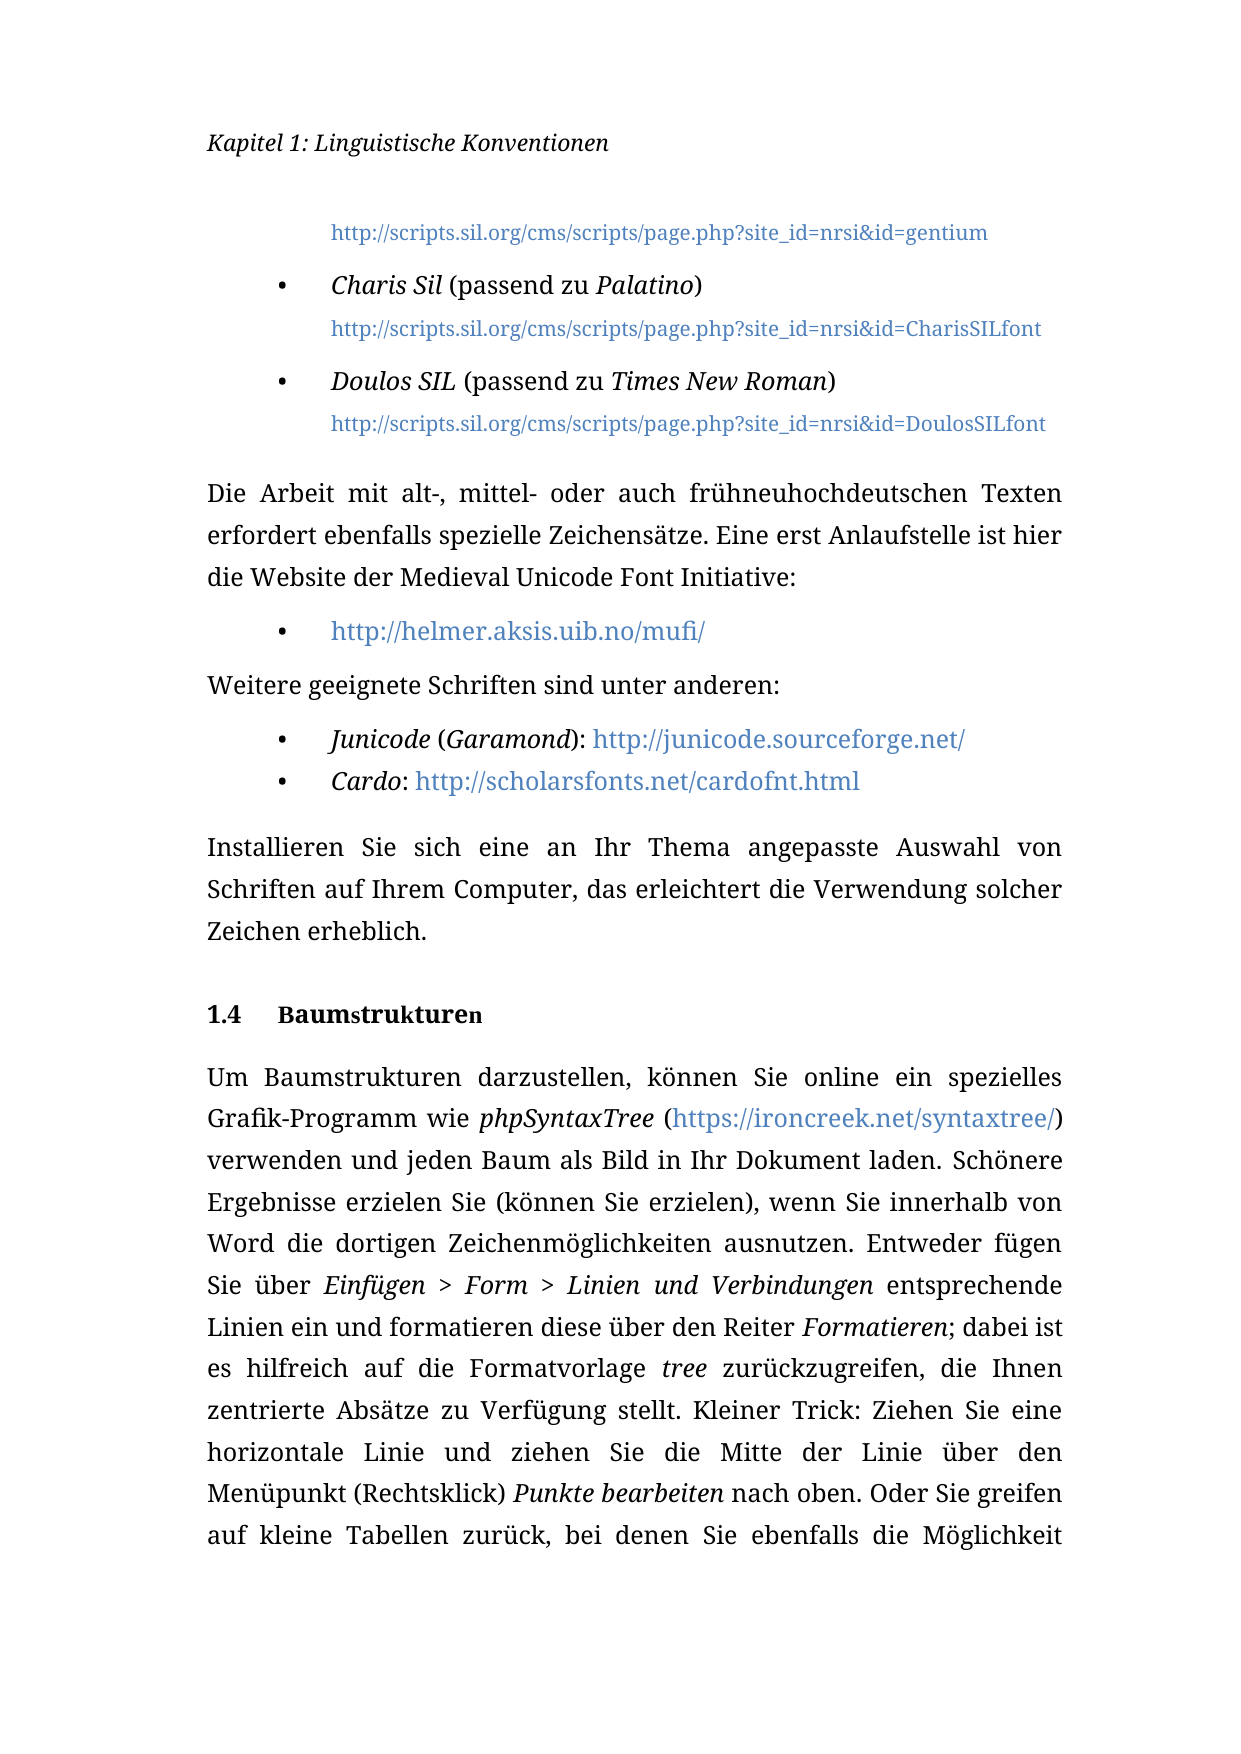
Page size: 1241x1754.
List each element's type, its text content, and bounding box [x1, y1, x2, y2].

text • http://helmer.aksis.uib.no/mufi/ [207, 607, 1063, 648]
text Weitere geeignete Schriften sind unter anderen: [207, 661, 1063, 703]
text http://scripts.sil.org/cms/scripts/page.php?site_id=nrsi&id=gentium [207, 207, 1063, 248]
subtitle 1.4 Baumstrukturen [207, 990, 1063, 1032]
text • Cardo: http://scholarsfonts.net/cardofnt.html [207, 757, 1063, 798]
text Die Arbeit mit alt-, mittel- oder auch frühneuhochdeutschen Texten erfordert ebenfalls spezielle Zeichensätze. Eine erst Anlaufstelle ist hier die Website der Medieval Unicode Font Initiative: [207, 469, 1063, 594]
text • Junicode (Garamond): http://junicode.sourceforge.net/ [207, 715, 1063, 757]
text • Charis Sil (passend zu Palatino) [207, 261, 1063, 303]
text http://scripts.sil.org/cms/scripts/page.php?site_id=nrsi&id=DoulosSILfont [207, 398, 1063, 440]
text http://scripts.sil.org/cms/scripts/page.php?site_id=nrsi&id=CharisSILfont [207, 303, 1063, 344]
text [207, 1053, 1063, 1553]
text Installieren Sie sich eine an Ihr Thema angepasste Auswahl von Schriften auf Ihrem Computer, das erleichtert die Verwendung solcher Zeichen erheblich. [207, 823, 1063, 948]
text • Doulos SIL (passend zu Times New Roman) [207, 357, 1063, 398]
